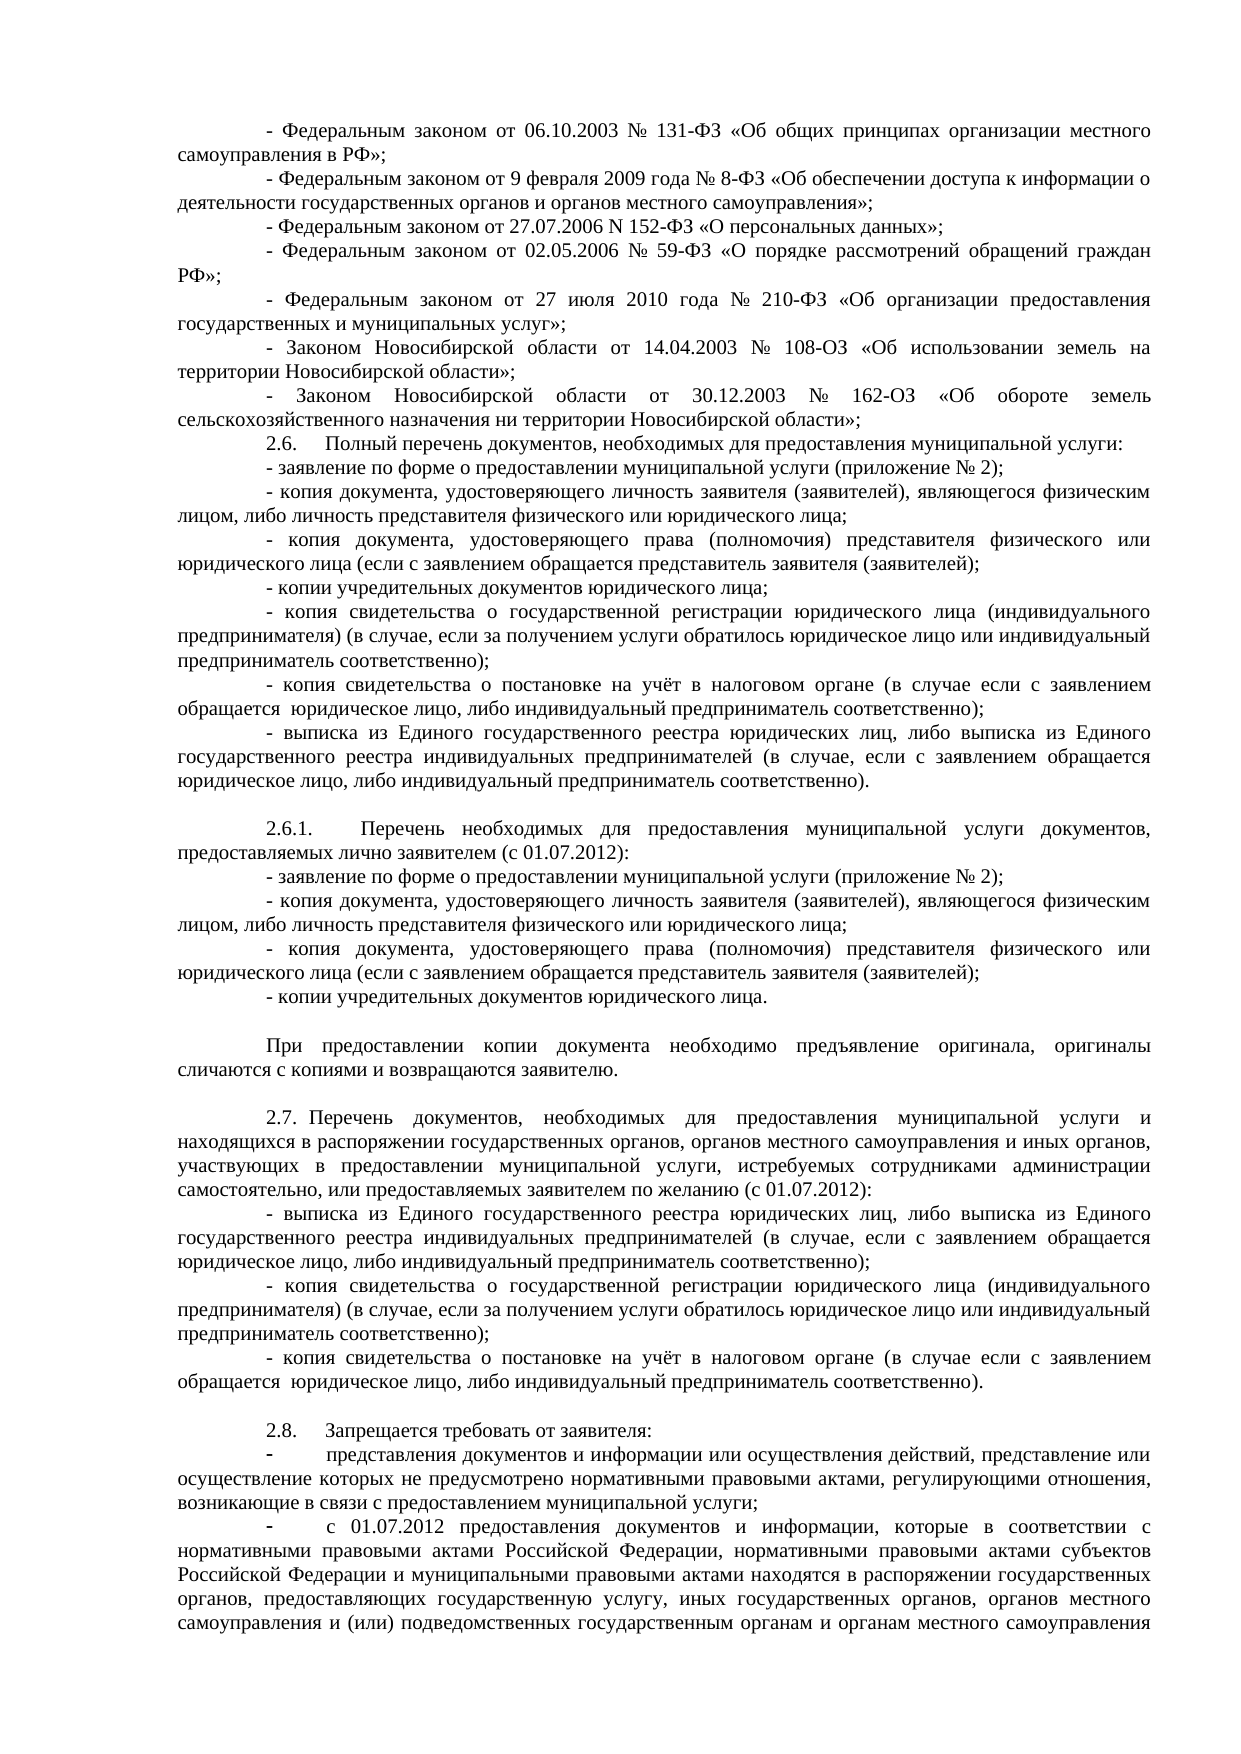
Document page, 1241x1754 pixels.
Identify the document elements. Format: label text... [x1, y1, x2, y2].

text - выписка из Единого государственного реестра юридических лиц, либо выписка из Единого государственного реестра индивидуальных предпринимателей (в случае, если с заявлением обращается юридическое лицо, либо индивидуальный предприниматель соответственно). [177, 720, 1152, 792]
text - Федеральным законом от 02.05.2006 № 59-ФЗ «О порядке рассмотрений обращений граждан РФ»; [177, 238, 1152, 287]
text - Федеральным законом от 9 февраля 2009 года № 8-ФЗ «Об обеспечении доступа к информации о деятельности государственных органов и органов местного самоуправления»; [177, 166, 1152, 214]
text - выписка из Единого государственного реестра юридических лиц, либо выписка из Единого государственного реестра индивидуальных предпринимателей (в случае, если с заявлением обращается юридическое лицо, либо индивидуальный предприниматель соответственно); [177, 1201, 1152, 1273]
text - копии учредительных документов юридического лица; [177, 575, 1152, 599]
text - копии учредительных документов юридического лица. [177, 984, 1152, 1008]
text - Законом Новосибирской области от 30.12.2003 № 162-ОЗ «Об обороте земель сельскохозяйственного назначения ни территории Новосибирской области»; [177, 383, 1152, 431]
text - Федеральным законом от 06.10.2003 № 131-ФЗ «Об общих принципах организации местного самоуправления в РФ»; [177, 118, 1152, 166]
text - заявление по форме о предоставлении муниципальной услуги (приложение № 2); [177, 864, 1152, 888]
text - копия документа, удостоверяющего личность заявителя (заявителей), являющегося физическим лицом, либо личность представителя физического или юридического лица; [177, 479, 1152, 527]
text - Федеральным законом от 27 июля 2010 года № 210-ФЗ «Об организации предоставления государственных и муниципальных услуг»; [177, 287, 1152, 335]
text При предоставлении копии документа необходимо предъявление оригинала, оригиналы сличаются с копиями и возвращаются заявителю. [177, 1032, 1152, 1081]
text - копия документа, удостоверяющего права (полномочия) представителя физического или юридического лица (если с заявлением обращается представитель заявителя (заявителей); [177, 936, 1152, 984]
text - копия свидетельства о постановке на учёт в налоговом органе (в случае если с заявлением обращается юридическое лицо, либо индивидуальный предприниматель соответственно); [177, 672, 1152, 720]
list Перечень необходимых для предоставления муниципальной услуги документов, предоставляемых лично заявителем (с 01.07.2012): [177, 816, 1152, 864]
list представления документов и информации или осуществления действий, представление или осуществление которых не предусмотрено нормативными правовыми актами, регулирующими отношения, возникающие в связи с предоставлением муниципальной услуги; [177, 1442, 1152, 1514]
list Запрещается требовать от заявителя: [177, 1417, 1152, 1442]
text - заявление по форме о предоставлении муниципальной услуги (приложение № 2); [177, 455, 1152, 479]
text - копия свидетельства о постановке на учёт в налоговом органе (в случае если с заявлением обращается юридическое лицо, либо индивидуальный предприниматель соответственно). [177, 1345, 1152, 1393]
text - Федеральным законом от 27.07.2006 N 152-ФЗ «О персональных данных»; [177, 214, 1152, 238]
text - Законом Новосибирской области от 14.04.2003 № 108-ОЗ «Об использовании земель на территории Новосибирской области»; [177, 335, 1152, 383]
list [177, 1514, 1152, 1634]
text - копия свидетельства о государственной регистрации юридического лица (индивидуального предпринимателя) (в случае, если за получением услуги обратилось юридическое лицо или индивидуальный предприниматель соответственно); [177, 1273, 1152, 1345]
text - копия свидетельства о государственной регистрации юридического лица (индивидуального предпринимателя) (в случае, если за получением услуги обратилось юридическое лицо или индивидуальный предприниматель соответственно); [177, 599, 1152, 672]
text - копия документа, удостоверяющего личность заявителя (заявителей), являющегося физическим лицом, либо личность представителя физического или юридического лица; [177, 888, 1152, 936]
list Полный перечень документов, необходимых для предоставления муниципальной услуги: [177, 431, 1152, 455]
list Перечень документов, необходимых для предоставления муниципальной услуги и находящихся в распоряжении государственных органов, органов местного самоуправления и иных органов, участвующих в предоставлении муниципальной услуги, истребуемых сотрудниками администрации самостоятельно, или предоставляемых заявителем по желанию (с 01.07.2012): [177, 1105, 1152, 1201]
text - копия документа, удостоверяющего права (полномочия) представителя физического или юридического лица (если с заявлением обращается представитель заявителя (заявителей); [177, 527, 1152, 575]
